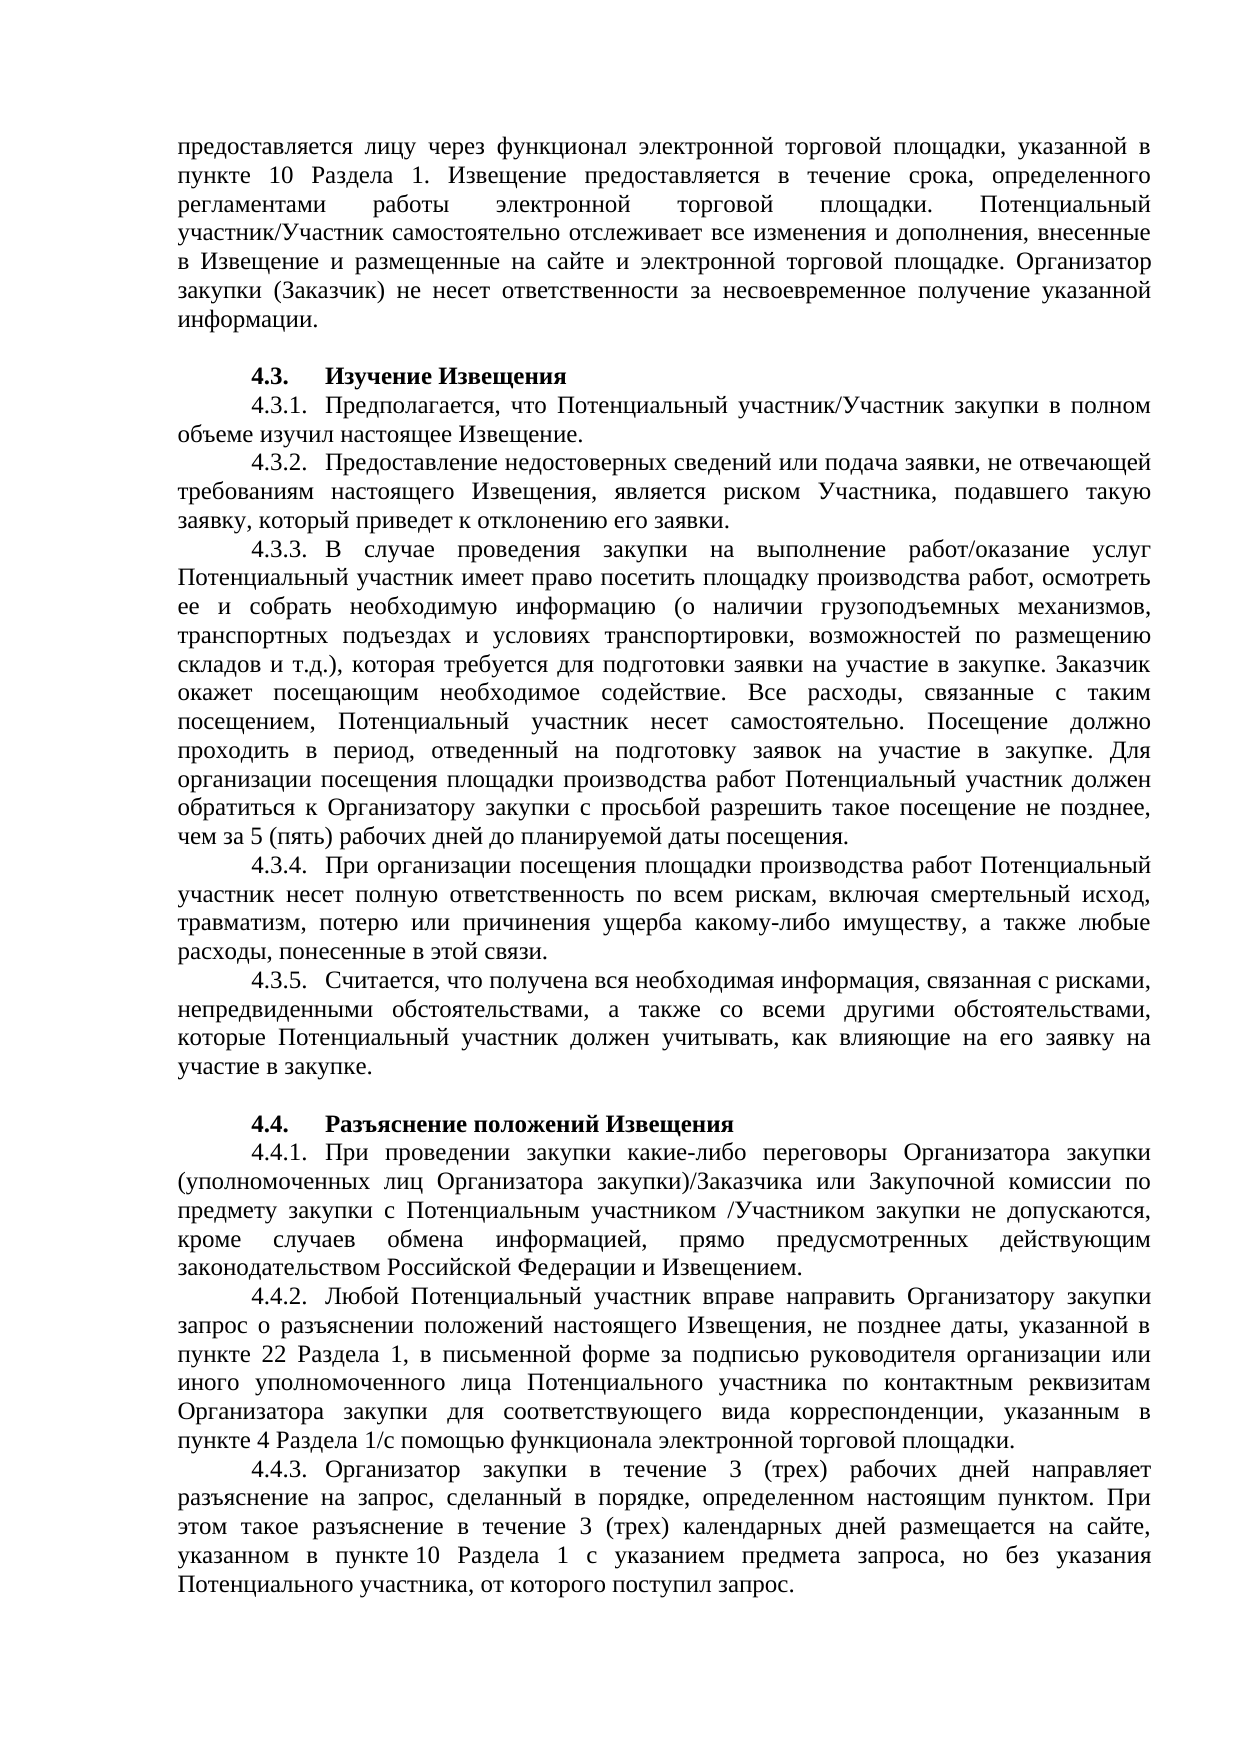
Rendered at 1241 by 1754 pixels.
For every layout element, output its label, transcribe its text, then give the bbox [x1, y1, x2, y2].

list Предполагается, что Потенциальный участник/Участник закупки в полном объеме изучил настоящее Извещение. [177, 390, 1152, 447]
list Разъяснение положений Извещения [177, 1109, 1152, 1137]
list При проведении закупки какие-либо переговоры Организатора закупки (уполномоченных лиц Организатора закупки)/Заказчика или Закупочной комиссии по предмету закупки с Потенциальным участником /Участником закупки не допускаются, кроме случаев обмена информацией, прямо предусмотренных действующим законодательством Российской Федерации и Извещением. [177, 1137, 1152, 1281]
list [177, 131, 1152, 332]
list Предоставление недостоверных сведений или подача заявки, не отвечающей требованиям настоящего Извещения, является риском Участника, подавшего такую заявку, который приведет к отклонению его заявки. [177, 447, 1152, 534]
list Считается, что получена вся необходимая информация, связанная с рисками, непредвиденными обстоятельствами, а также со всеми другими обстоятельствами, которые Потенциальный участник должен учитывать, как влияющие на его заявку на участие в закупке. [177, 965, 1152, 1080]
list Любой Потенциальный участник вправе направить Организатору закупки запрос о разъяснении положений настоящего Извещения, не позднее даты, указанной в пункте 22 Раздела 1, в письменной форме за подписью руководителя организации или иного уполномоченного лица Потенциального участника по контактным реквизитам Организатора закупки для соответствующего вида корреспонденции, указанным в пункте 4 Раздела 1/с помощью функционала электронной торговой площадки. [177, 1281, 1152, 1454]
list Изучение Извещения [177, 361, 1152, 390]
list Организатор закупки в течение 3 (трех) рабочих дней направляет разъяснение на запрос, сделанный в порядке, определенном настоящим пунктом. При этом такое разъяснение в течение 3 (трех) календарных дней размещается на сайте, указанном в пункте 10 Раздела 1 с указанием предмета запроса, но без указания Потенциального участника, от которого поступил запрос. [177, 1454, 1152, 1597]
list При организации посещения площадки производства работ Потенциальный участник несет полную ответственность по всем рискам, включая смертельный исход, травматизм, потерю или причинения ущерба какому-либо имуществу, а также любые расходы, понесенные в этой связи. [177, 850, 1152, 965]
list В случае проведения закупки на выполнение работ/оказание услуг Потенциальный участник имеет право посетить площадку производства работ, осмотреть ее и собрать необходимую информацию (о наличии грузоподъемных механизмов, транспортных подъездах и условиях транспортировки, возможностей по размещению складов и т.д.), которая требуется для подготовки заявки на участие в закупке. Заказчик окажет посещающим необходимое содействие. Все расходы, связанные с таким посещением, Потенциальный участник несет самостоятельно. Посещение должно проходить в период, отведенный на подготовку заявок на участие в закупке. Для организации посещения площадки производства работ Потенциальный участник должен обратиться к Организатору закупки с просьбой разрешить такое посещение не позднее, чем за 5 (пять) рабочих дней до планируемой даты посещения. [177, 534, 1152, 850]
